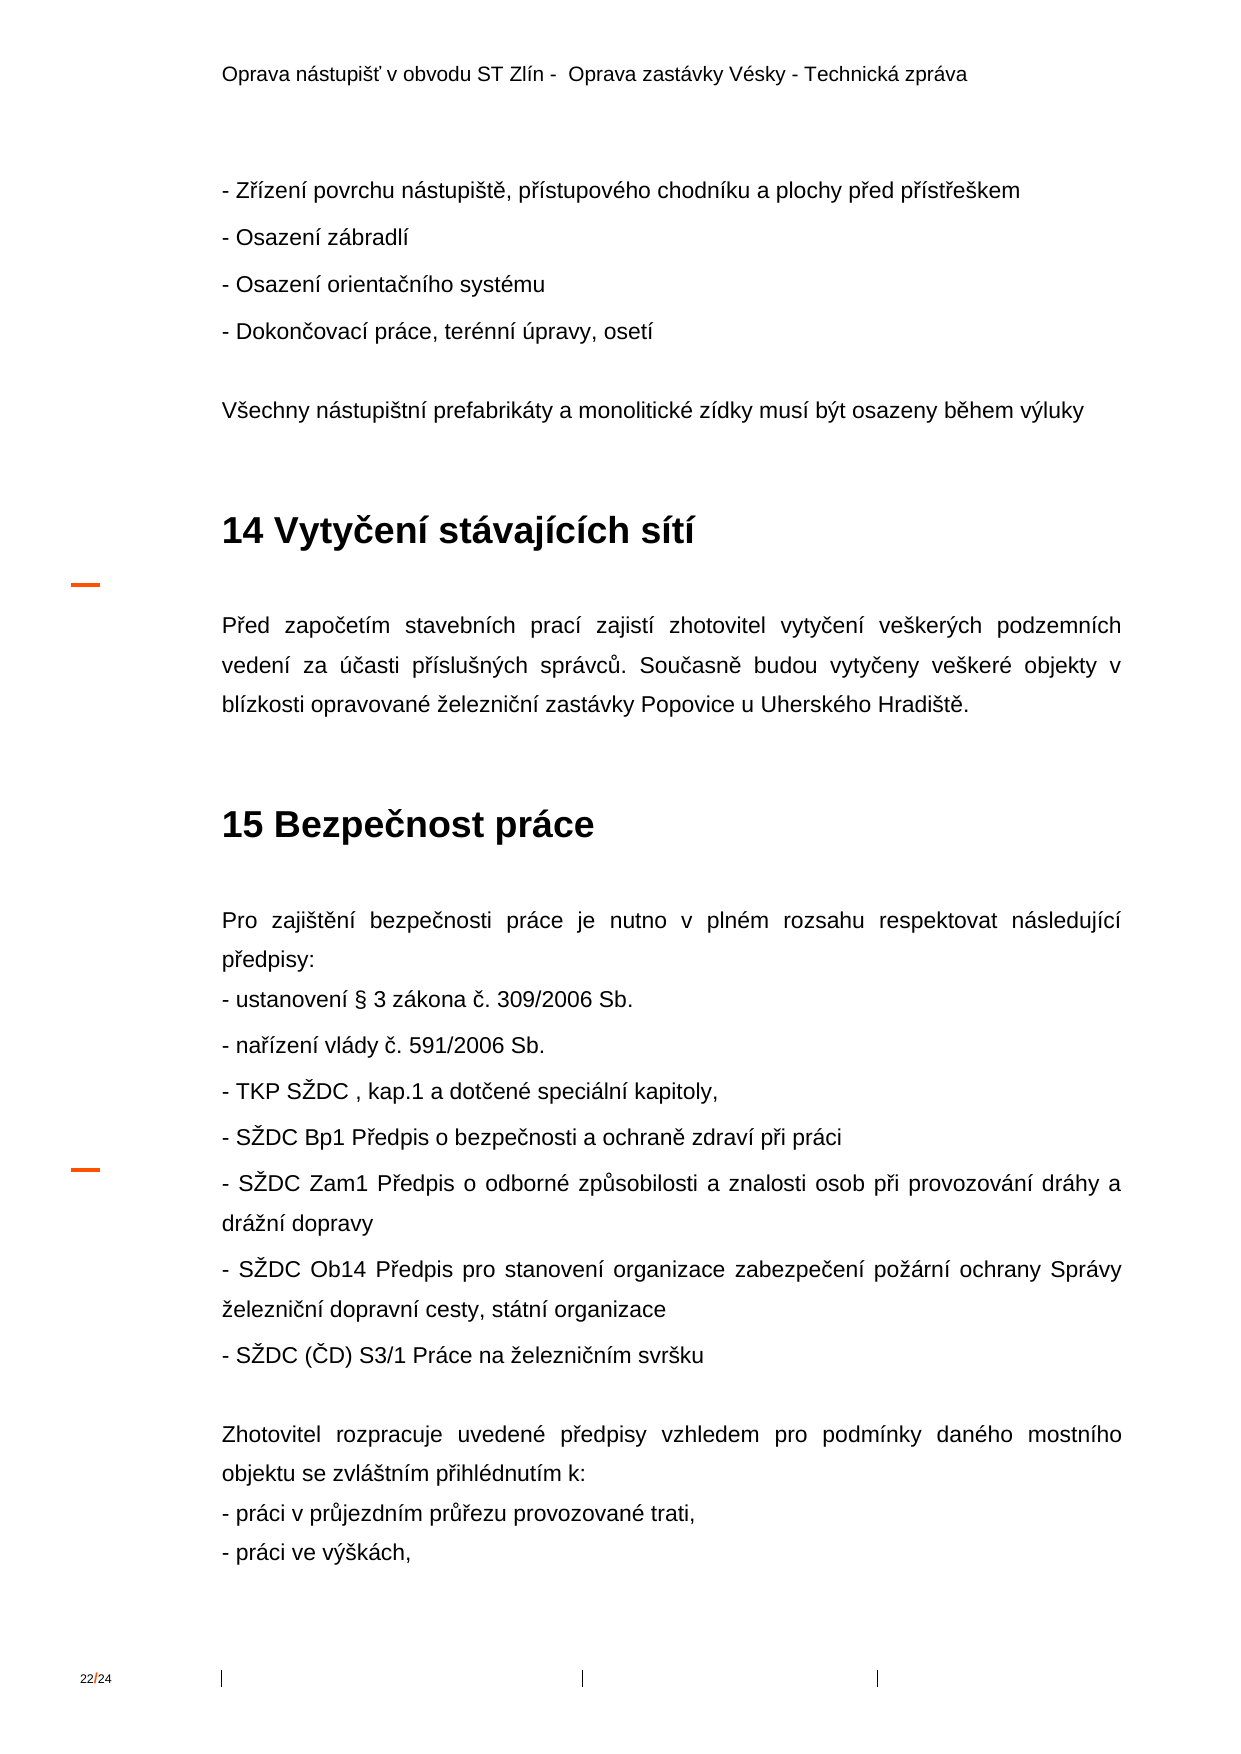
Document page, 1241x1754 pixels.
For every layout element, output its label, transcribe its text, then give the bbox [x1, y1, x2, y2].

text - Dokončovací práce, terénní úpravy, osetí [222, 318, 1122, 344]
text 14 Vytyčení stávajících sítí [222, 508, 1122, 551]
text - práci v průjezdním průřezu provozované trati, [222, 1499, 1122, 1526]
text 15 Bezpečnost práce [222, 803, 1122, 846]
text - TKP SŽDC , kap.1 a dotčené speciální kapitoly, [222, 1078, 1122, 1104]
text Před započetím stavebních prací zajistí zhotovitel vytyčení veškerých podzemních vedení za účasti příslušných správců. Současně budou vytyčeny veškeré objekty v blízkosti opravované železniční zastávky Popovice u Uherského Hradiště. [222, 612, 1122, 718]
text - Zřízení povrchu nástupiště, přístupového chodníku a plochy před přístřeškem [222, 177, 1122, 204]
text Všechny nástupištní prefabrikáty a monolitické zídky musí být osazeny během výluky [222, 397, 1122, 423]
text - ustanovení § 3 zákona č. 309/2006 Sb. [222, 986, 1122, 1012]
text - Osazení zábradlí [222, 224, 1122, 251]
text - SŽDC (ČD) S3/1 Práce na železničním svršku [222, 1342, 1122, 1368]
text - Osazení orientačního systému [222, 271, 1122, 297]
text - SŽDC Bp1 Předpis o bezpečnosti a ochraně zdraví při práci [222, 1124, 1122, 1151]
text - práci ve výškách, [222, 1539, 1122, 1565]
text - SŽDC Zam1 Předpis o odborné způsobilosti a znalosti osob při provozování dráhy a drážní dopravy [222, 1170, 1122, 1236]
text - SŽDC Ob14 Předpis pro stanovení organizace zabezpečení požární ochrany Správy železniční dopravní cesty, státní organizace [222, 1256, 1122, 1322]
text Pro zajištění bezpečnosti práce je nutno v plném rozsahu respektovat následující předpisy: [222, 907, 1122, 973]
text - nařízení vlády č. 591/2006 Sb. [222, 1032, 1122, 1058]
text Zhotovitel rozpracuje uvedené předpisy vzhledem pro podmínky daného mostního objektu se zvláštním přihlédnutím k: [222, 1421, 1122, 1486]
